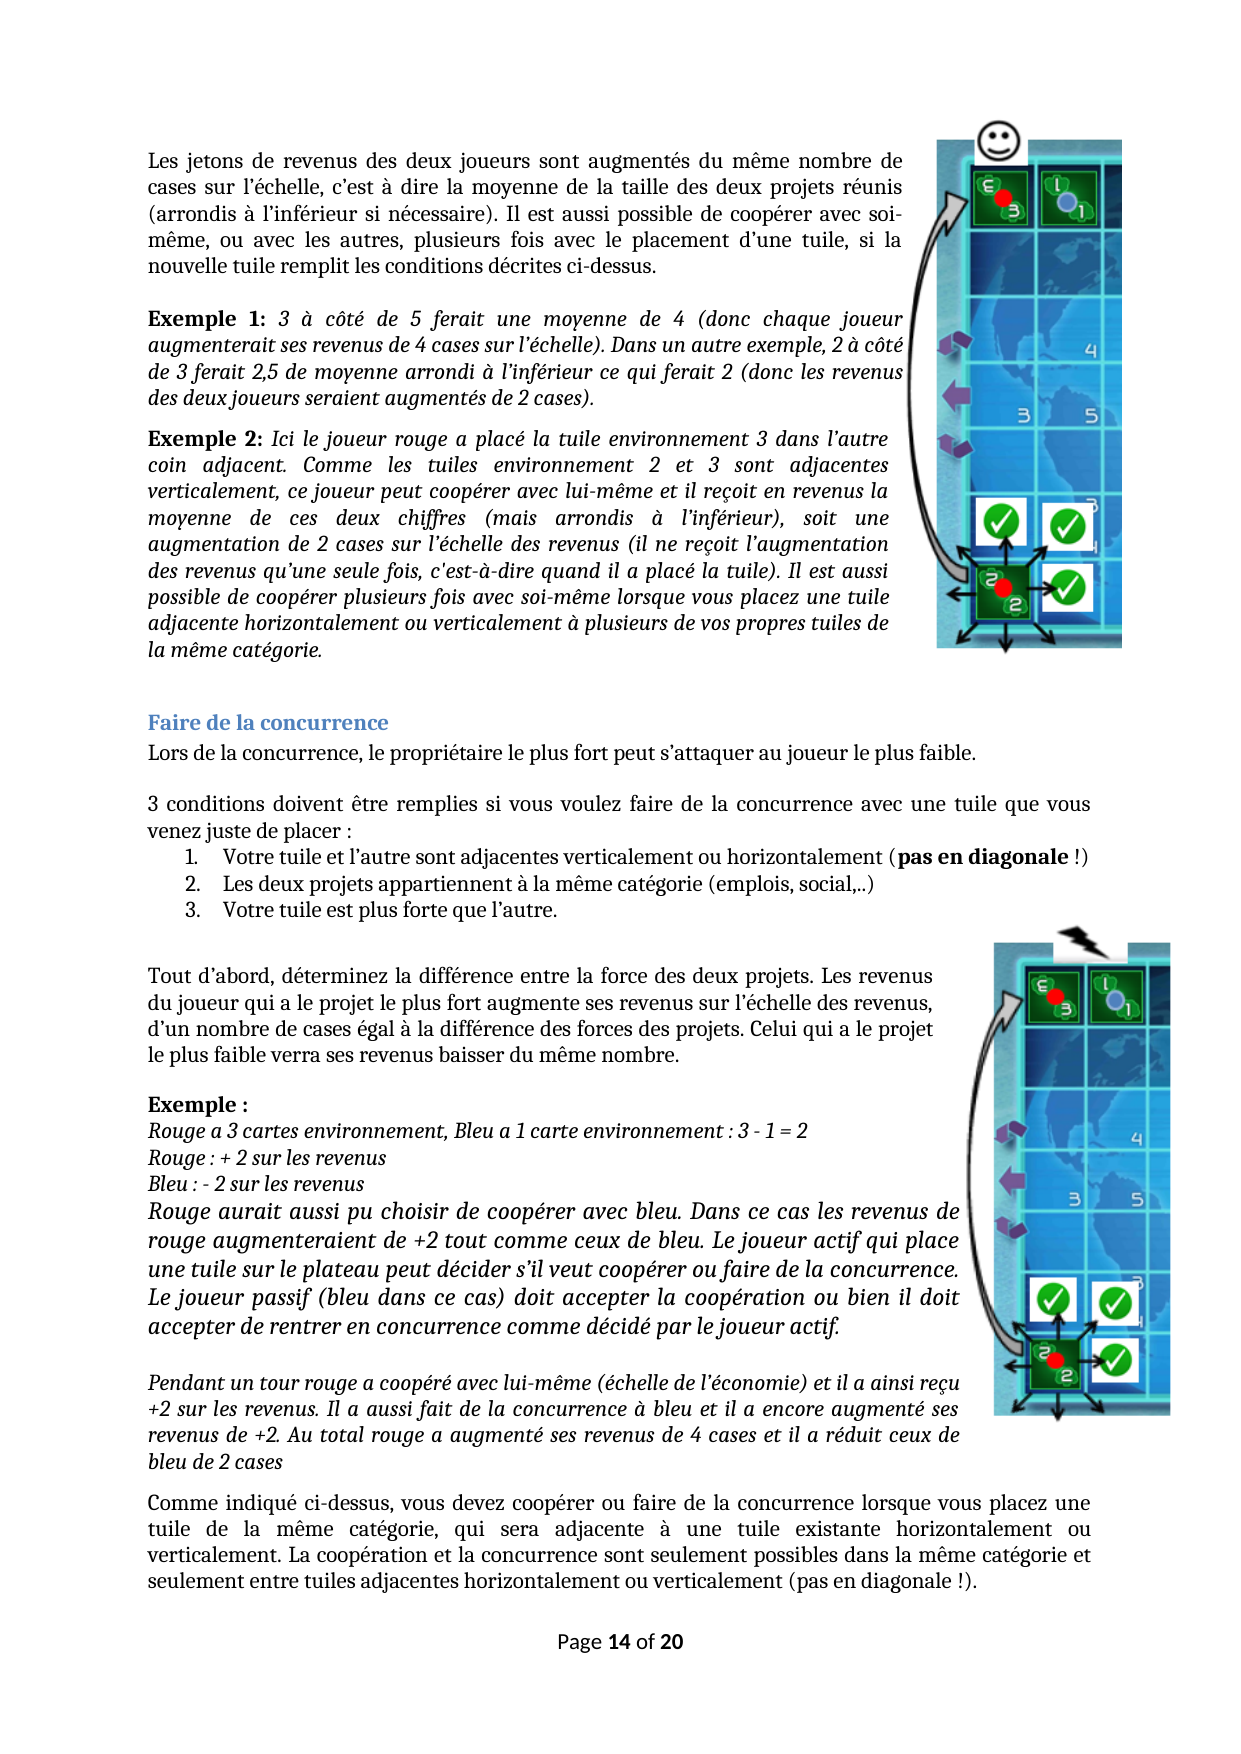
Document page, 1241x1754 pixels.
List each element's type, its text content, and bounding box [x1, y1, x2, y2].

text 3 conditions doivent être remplies si vous voulez faire de la concurrence avec une tuile que vous venez juste de placer : [148, 791, 1093, 844]
picture [903, 110, 1122, 660]
text Exemple : [148, 1092, 1093, 1118]
text Pendant un tour rouge a coopéré avec lui-même (échelle de l’économie) et il a ainsi reçu +2 sur les revenus. Il a aussi fait de la concurrence à bleu et il a encore augmenté ses revenus de +2. Au total rouge a augmenté ses revenus de 4 cases et il a réduit ceux de bleu de 2 cases [148, 1369, 1093, 1475]
text Rouge a 3 cartes environnement, Bleu a 1 carte environnement : 3 - 1 = 2 [148, 1118, 1093, 1144]
text Comme indiqué ci-dessus, vous devez coopérer ou faire de la concurrence lorsque vous placez une tuile de la même catégorie, qui sera adjacente à une tuile existante horizontalement ou verticalement. La coopération et la concurrence sont seulement possibles dans la même catégorie et seulement entre tuiles adjacentes horizontalement ou verticalement (pas en diagonale !). [148, 1489, 1093, 1595]
text Bleu : - 2 sur les revenus [148, 1171, 1093, 1197]
text Rouge aurait aussi pu choisir de coopérer avec bleu. Dans ce cas les revenus de rouge augmenteraient de +2 tout comme ceux de bleu. Le joueur actif qui place une tuile sur le plateau peut décider s’il veut coopérer ou faire de la concurrence. Le joueur passif (bleu dans ce cas) doit accepter la coopération ou bien il doit accepter de rentrer en concurrence comme décidé par le joueur actif. [148, 1197, 961, 1341]
list Votre tuile et l’autre sont adjacentes verticalement ou horizontalement (pas en diagonale !) [185, 844, 1093, 870]
text Lors de la concurrence, le propriétaire le plus fort peut s’attaquer au joueur le plus faible. [148, 740, 1093, 766]
text Tout d’abord, déterminez la différence entre la force des deux projets. Les revenus du joueur qui a le projet le plus fort augmente ses revenus sur l’échelle des revenus, d’un nombre de cases égal à la différence des forces des projets. Celui qui a le projet le plus faible verra ses revenus baisser du même nombre. [148, 963, 935, 1068]
picture [961, 918, 1171, 1427]
text Exemple 2: Ici le joueur rouge a placé la tuile environnement 3 dans l’autre coin adjacent. Comme les tuiles environnement 2 et 3 sont adjacentes verticalement, ce joueur peut coopérer avec lui-même et il reçoit en revenus la moyenne de ces deux chiffres (mais arrondis à l’inférieur), soit une augmentation de 2 cases sur l’échelle des revenus (il ne reçoit l’augmentation des revenus qu’une seule fois, c'est-à-dire quand il a placé la tuile). Il est aussi possible de coopérer plusieurs fois avec soi-même lorsque vous placez une tuile adjacente horizontalement ou verticalement à plusieurs de vos propres tuiles de la même catégorie. [148, 426, 890, 663]
subtitle Faire de la concurrence [148, 710, 1093, 736]
text Rouge : + 2 sur les revenus [148, 1144, 1093, 1171]
list Votre tuile est plus forte que l’autre. [185, 897, 1093, 923]
list Les deux projets appartiennent à la même catégorie (emplois, social,..) [185, 870, 1093, 897]
text Exemple 1: 3 à côté de 5 ferait une moyenne de 4 (donc chaque joueur augmenterait ses revenus de 4 cases sur l’échelle). Dans un autre exemple, 2 à côté de 3 ferait 2,5 de moyenne arrondi à l’inférieur ce qui ferait 2 (donc les revenus des deux joueurs seraient augmentés de 2 cases). [148, 306, 903, 411]
text Les jetons de revenus des deux joueurs sont augmentés du même nombre de cases sur l’échelle, c’est à dire la moyenne de la taille des deux projets réunis (arrondis à l’inférieur si nécessaire). Il est aussi possible de coopérer avec soi-même, ou avec les autres, plusieurs fois avec le placement d’une tuile, si la nouvelle tuile remplit les conditions décrites ci-dessus. [148, 148, 903, 279]
